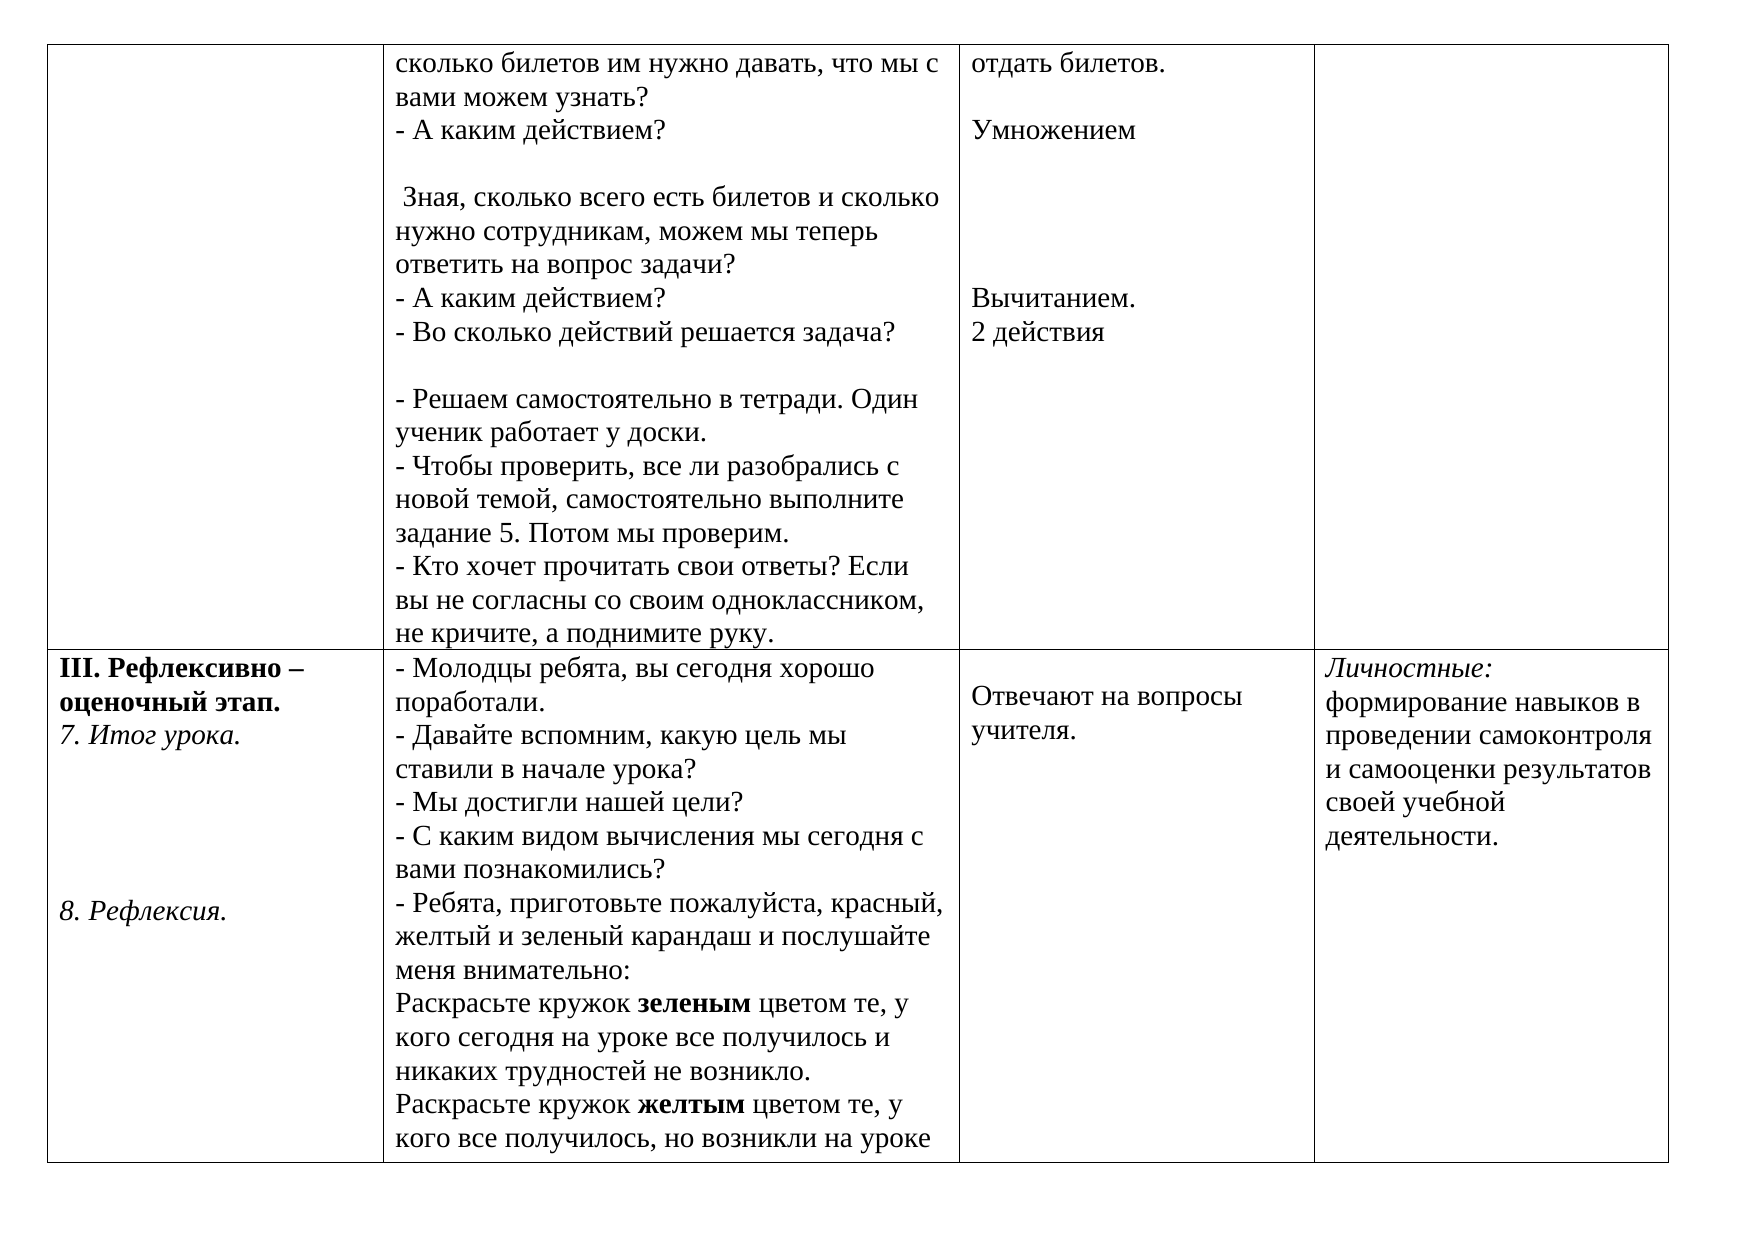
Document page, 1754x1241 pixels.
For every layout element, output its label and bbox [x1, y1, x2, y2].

table_cell [384, 45, 959, 649]
table_cell [960, 650, 1314, 1162]
table_cell [384, 650, 959, 1162]
table_cell [1315, 45, 1668, 649]
table_cell [1315, 650, 1668, 1162]
table_cell [48, 650, 383, 1162]
table_cell [960, 45, 1314, 649]
table_cell [48, 45, 383, 649]
